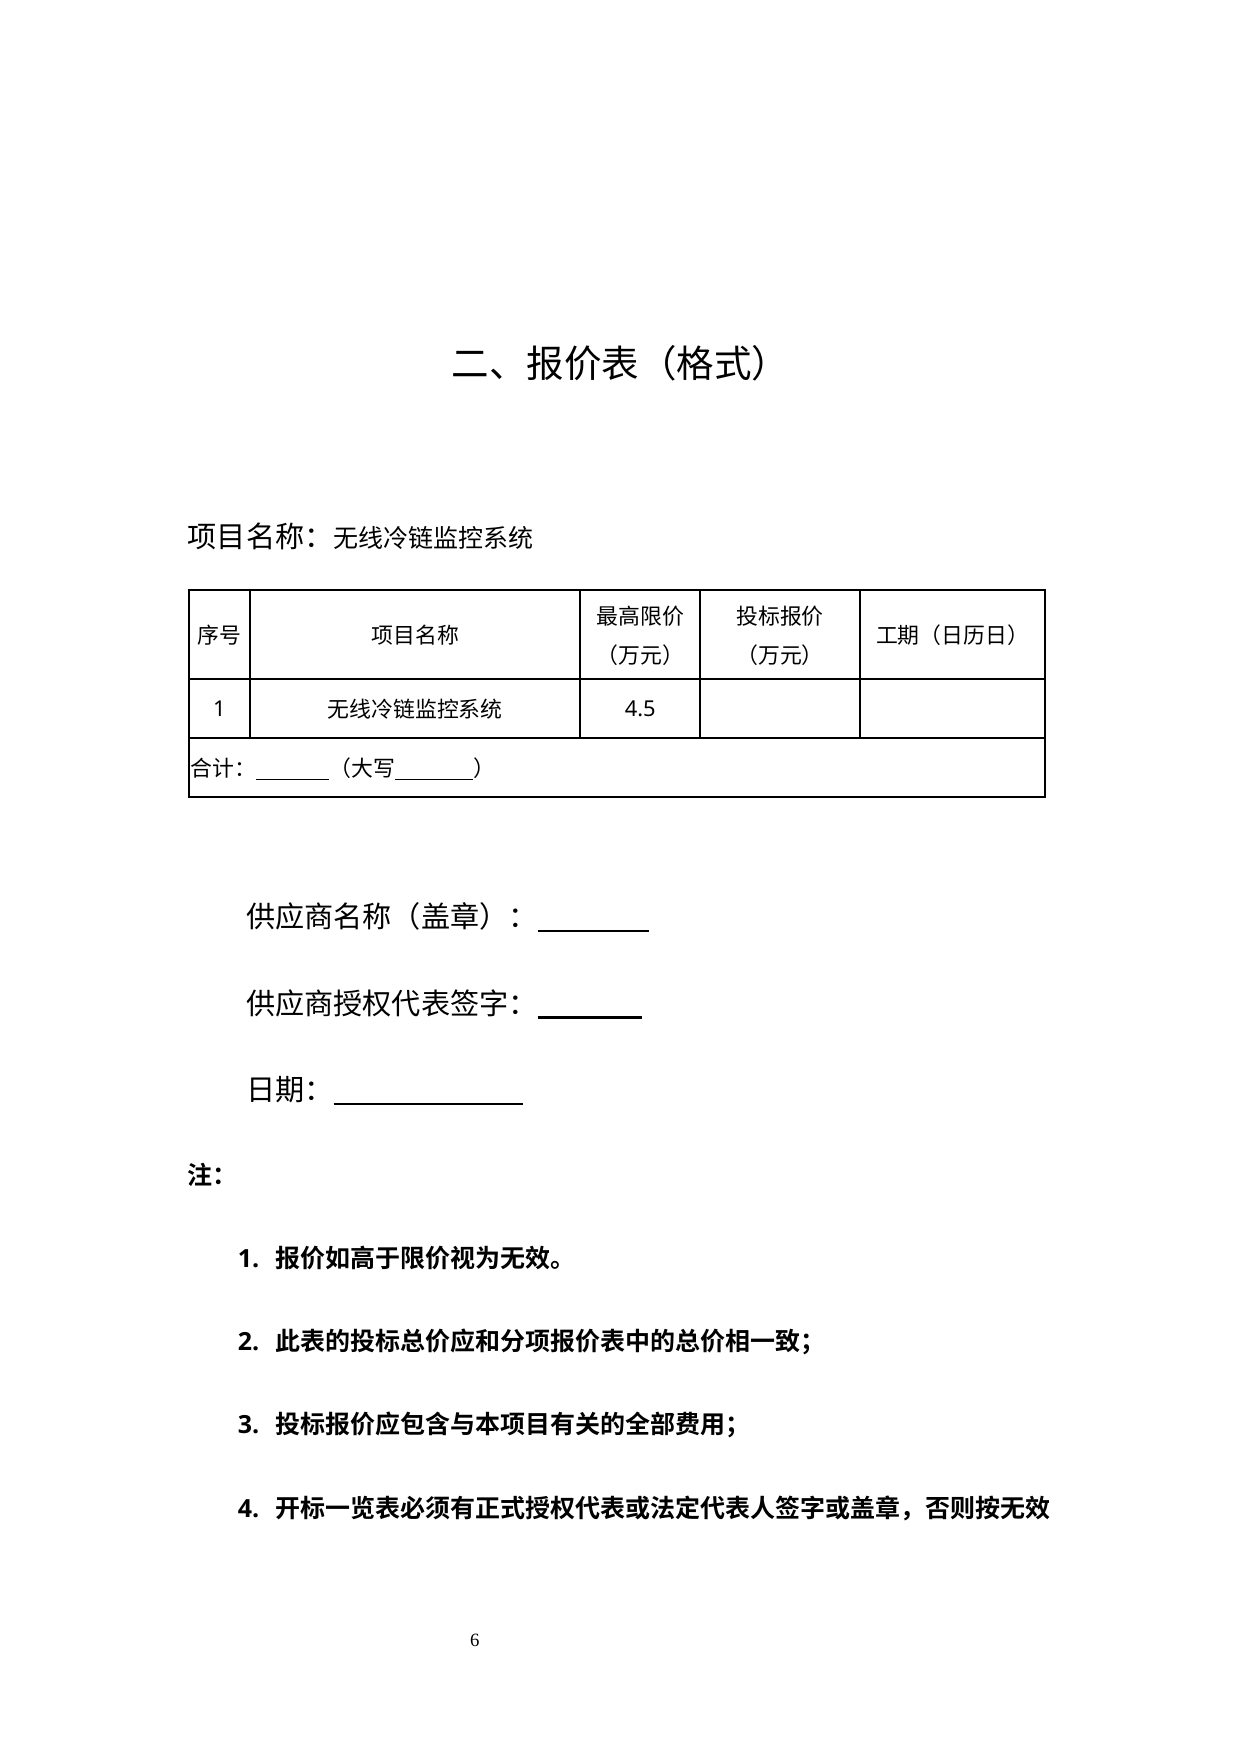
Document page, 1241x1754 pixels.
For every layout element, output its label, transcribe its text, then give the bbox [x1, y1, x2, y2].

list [187, 1474, 1053, 1539]
table_cell 4.5 [581, 680, 699, 737]
table_cell [861, 680, 1044, 737]
list 此表的投标总价应和分项报价表中的总价相一致； [187, 1307, 1053, 1372]
table_cell 无线冷链监控系统 [251, 680, 579, 737]
table_header 工期（日历日） [861, 591, 1044, 678]
text 供应商授权代表签字： [187, 969, 1053, 1034]
table_header 序号 [190, 591, 249, 678]
text 日期： [187, 1055, 1053, 1120]
text 注： [187, 1141, 1053, 1206]
list 报价如高于限价视为无效。 [187, 1224, 1053, 1289]
table_header 最高限价 （万元） [581, 591, 699, 678]
list 投标报价应包含与本项目有关的全部费用； [187, 1391, 1053, 1456]
table_cell 1 [190, 680, 249, 737]
table_cell 合计： （大写 ） [190, 739, 1044, 796]
text 项目名称：无线冷链监控系统 [187, 503, 1053, 568]
text 供应商名称（盖章）： [187, 883, 1053, 948]
table_header 投标报价 （万元） [701, 591, 859, 678]
table_header 项目名称 [251, 591, 579, 678]
text 二、报价表（格式） [187, 329, 1053, 394]
table_cell [701, 680, 859, 737]
